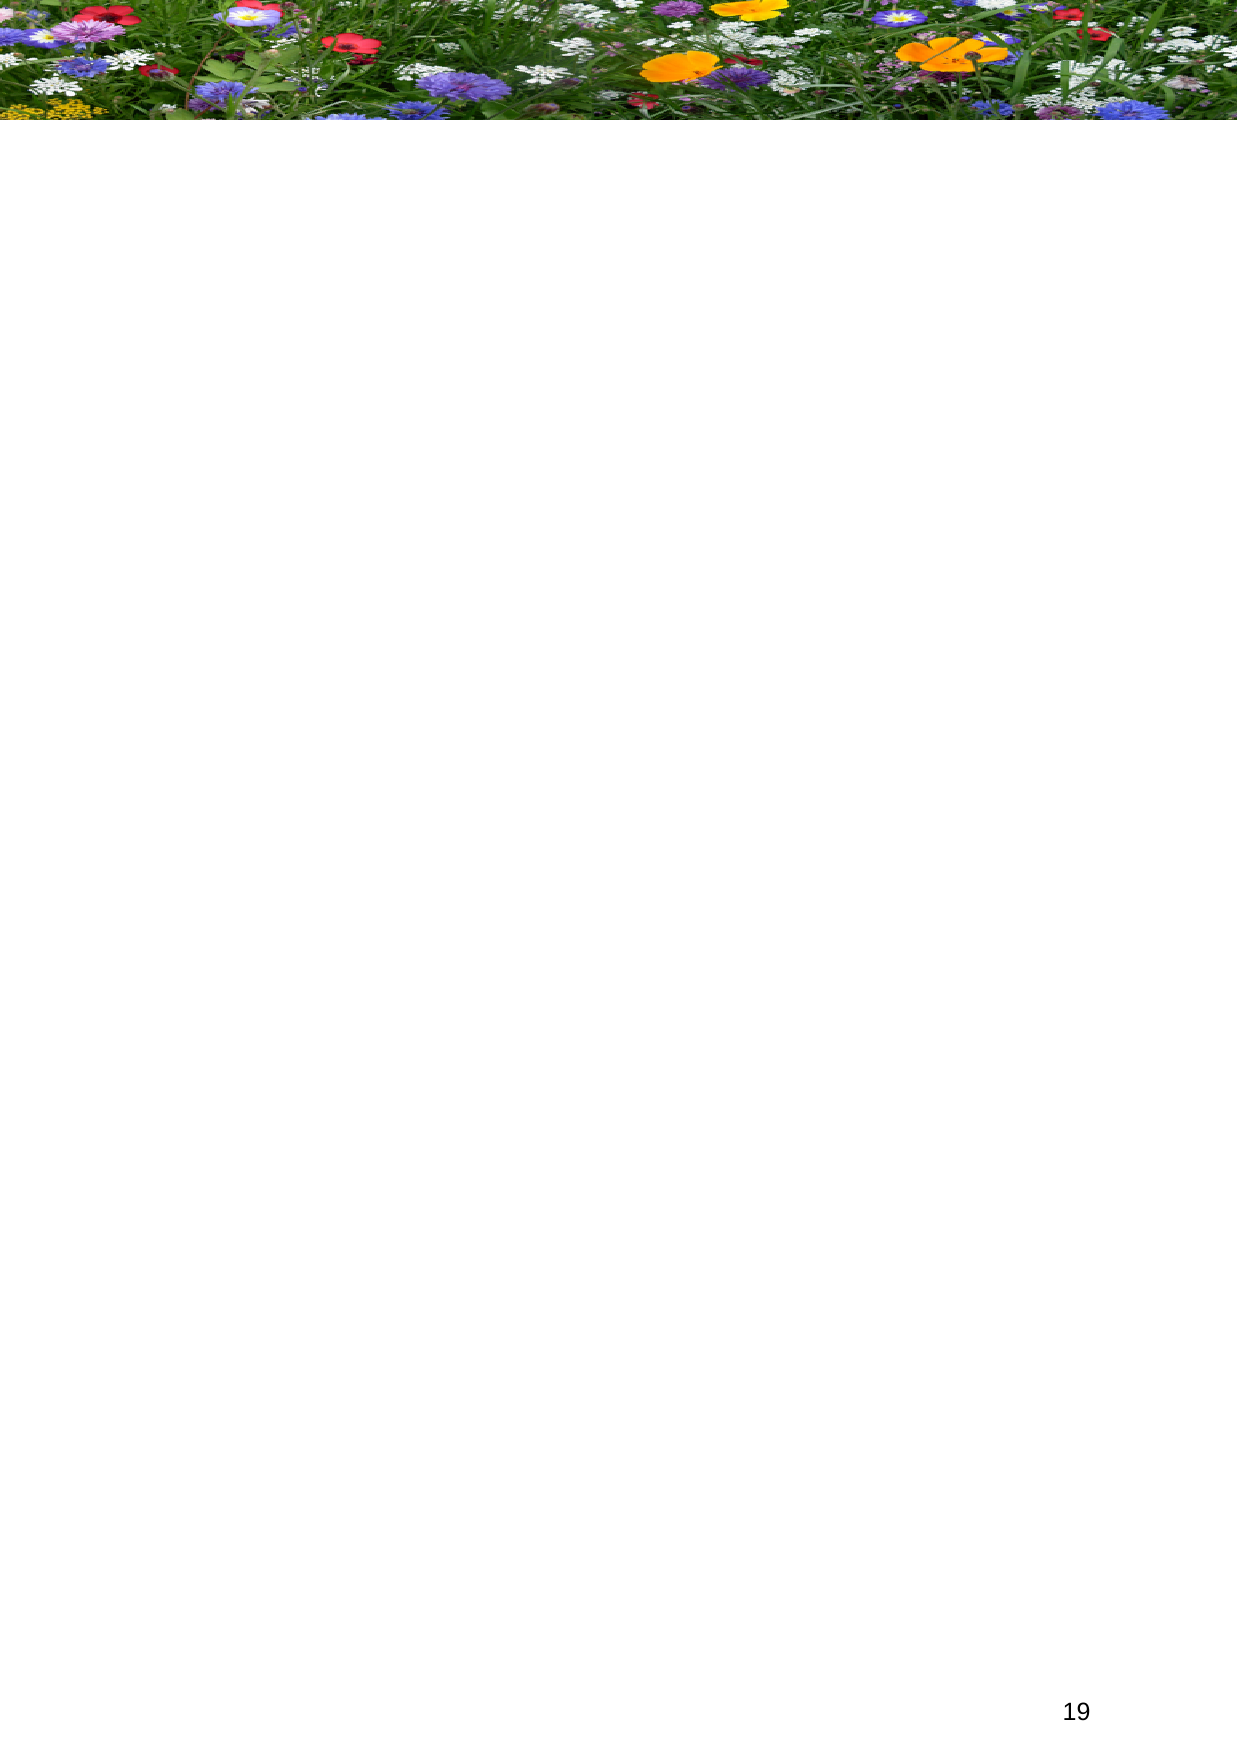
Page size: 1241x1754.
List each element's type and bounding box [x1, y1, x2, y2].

picture [0, 0, 1241, 120]
